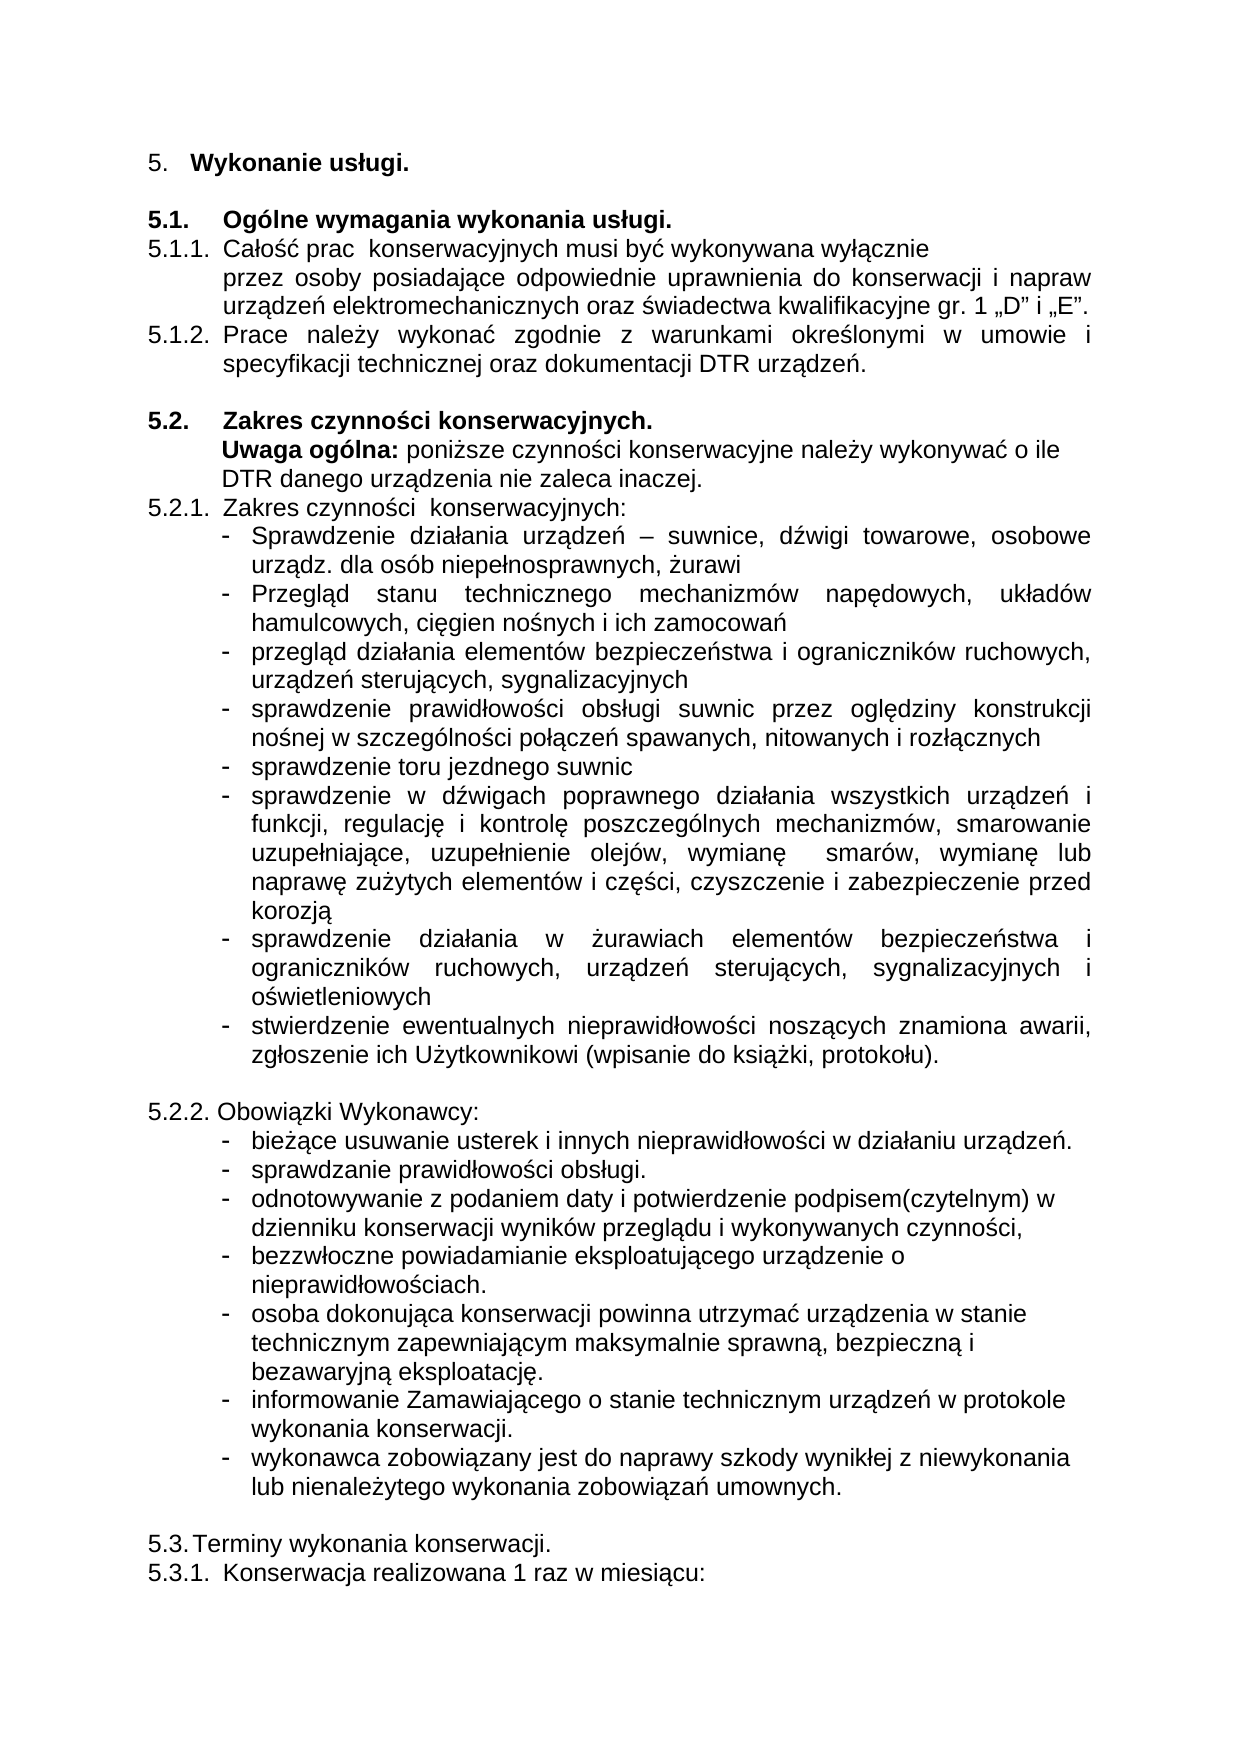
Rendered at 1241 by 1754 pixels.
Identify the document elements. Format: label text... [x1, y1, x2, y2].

list Sprawdzenie działania urządzeń – suwnice, dźwigi towarowe, osobowe urządz. dla osób niepełnosprawnych, żurawi [221, 521, 1093, 579]
list informowanie Zamawiającego o stanie technicznym urządzeń w protokole wykonania konserwacji. [221, 1385, 1093, 1443]
list Ogólne wymagania wykonania usługi. [148, 205, 1093, 234]
list Zakres czynności konserwacyjnych. [148, 406, 1093, 435]
list Przegląd stanu technicznego mechanizmów napędowych, układów hamulcowych, cięgien nośnych i ich zamocowań [221, 579, 1093, 637]
text 5.2.2. Obowiązki Wykonawcy: [148, 1097, 1093, 1126]
list Prace należy wykonać zgodnie z warunkami określonymi w umowie i specyfikacji technicznej oraz dokumentacji DTR urządzeń. [148, 320, 1093, 378]
list bezzwłoczne powiadamianie eksploatującego urządzenie o nieprawidłowościach. [221, 1241, 1093, 1299]
list bieżące usuwanie usterek i innych nieprawidłowości w działaniu urządzeń. [221, 1126, 1093, 1155]
list osoba dokonująca konserwacji powinna utrzymać urządzenia w stanie technicznym zapewniającym maksymalnie sprawną, bezpieczną i bezawaryjną eksploatację. [221, 1299, 1093, 1385]
list Wykonanie usługi. [148, 148, 1093, 176]
list Terminy wykonania konserwacji. [148, 1529, 1093, 1558]
list przez osoby posiadające odpowiednie uprawnienia do konserwacji i napraw urządzeń elektromechanicznych oraz świadectwa kwalifikacyjne gr. 1 „D” i „E”. [223, 263, 1093, 320]
list sprawdzenie prawidłowości obsługi suwnic przez oględziny konstrukcji nośnej w szczególności połączeń spawanych, nitowanych i rozłącznych [221, 694, 1093, 752]
list Zakres czynności konserwacyjnych: [148, 493, 1093, 521]
list sprawdzenie toru jezdnego suwnic [221, 752, 1093, 781]
list Uwaga ogólna: poniższe czynności konserwacyjne należy wykonywać o ile [221, 435, 1093, 464]
list stwierdzenie ewentualnych nieprawidłowości noszących znamiona awarii, zgłoszenie ich Użytkownikowi (wpisanie do książki, protokołu). [221, 1011, 1093, 1068]
list odnotowywanie z podaniem daty i potwierdzenie podpisem(czytelnym) w dzienniku konserwacji wyników przeglądu i wykonywanych czynności, [221, 1184, 1093, 1241]
list przegląd działania elementów bezpieczeństwa i ograniczników ruchowych, urządzeń sterujących, sygnalizacyjnych [221, 637, 1093, 694]
list sprawdzenie w dźwigach poprawnego działania wszystkich urządzeń i funkcji, regulację i kontrolę poszczególnych mechanizmów, smarowanie uzupełniające, uzupełnienie olejów, wymianę smarów, wymianę lub naprawę zużytych elementów i części, czyszczenie i zabezpieczenie przed korozją [221, 781, 1093, 924]
list Konserwacja realizowana 1 raz w miesiącu: [148, 1558, 1093, 1587]
list Całość prac konserwacyjnych musi być wykonywana wyłącznie [148, 234, 1093, 263]
list sprawdzanie prawidłowości obsługi. [221, 1155, 1093, 1184]
list wykonawca zobowiązany jest do naprawy szkody wynikłej z niewykonania lub nienależytego wykonania zobowiązań umownych. [221, 1443, 1093, 1500]
list DTR danego urządzenia nie zaleca inaczej. [221, 464, 1093, 493]
list sprawdzenie działania w żurawiach elementów bezpieczeństwa i ograniczników ruchowych, urządzeń sterujących, sygnalizacyjnych i oświetleniowych [221, 924, 1093, 1011]
